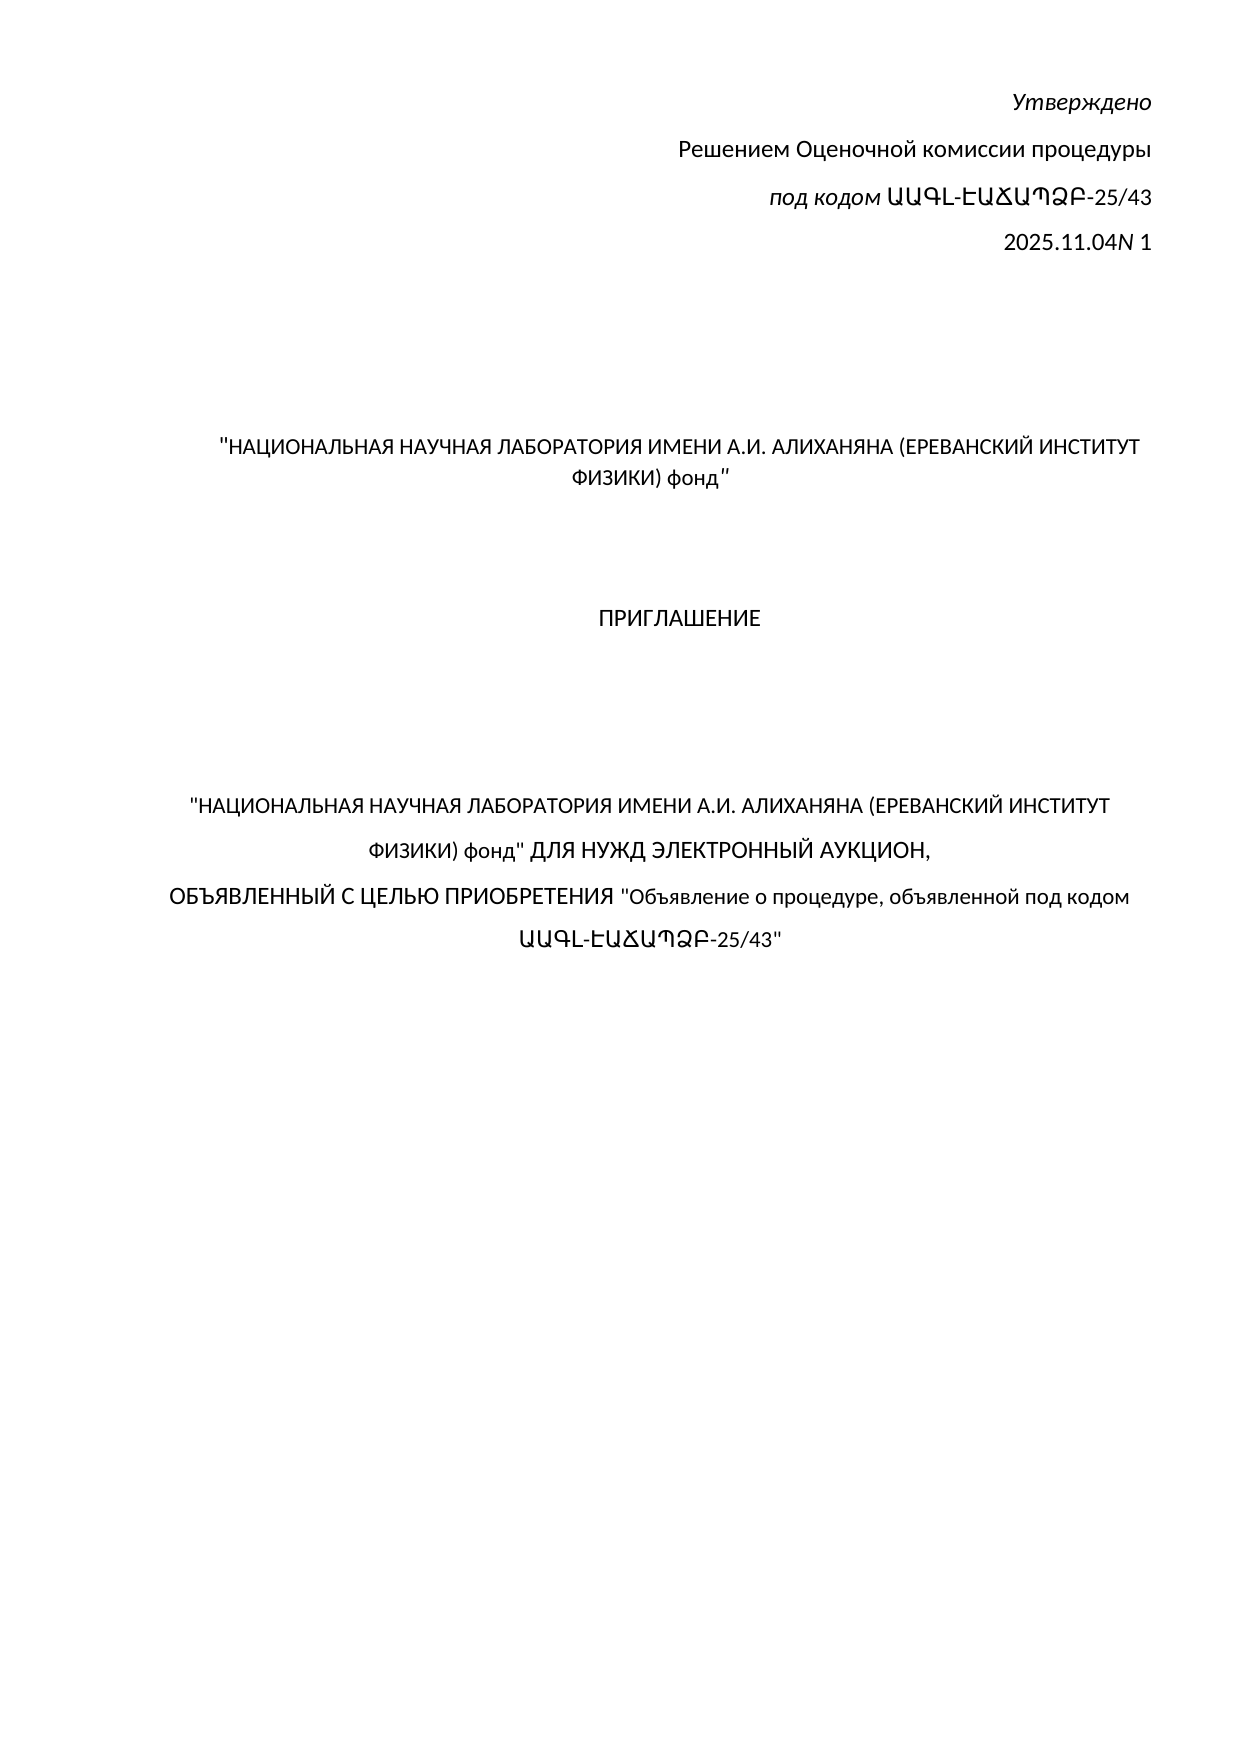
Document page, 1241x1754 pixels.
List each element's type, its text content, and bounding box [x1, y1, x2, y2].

text Решением Оценочной комиссии процедуры [148, 134, 1152, 164]
text под кодом ԱԱԳԼ-ԷԱՃԱՊՁԲ-25/43 2025.11.04 N 1 [148, 181, 1152, 257]
text "НАЦИОНАЛЬНАЯ НАУЧНАЯ ЛАБОРАТОРИЯ ИМЕНИ А.И. АЛИХАНЯНА (ЕРЕВАНСКИЙ ИНСТИТУТ ФИЗИКИ) фонд" ДЛЯ НУЖД ЭЛЕКТРОННЫЙ АУКЦИОН, [148, 791, 1152, 865]
text "НАЦИОНАЛЬНАЯ НАУЧНАЯ ЛАБОРАТОРИЯ ИМЕНИ А.И. АЛИХАНЯНА (ЕРЕВАНСКИЙ ИНСТИТУТ ФИЗИКИ) фонд" [148, 431, 1152, 492]
text ОБЪЯВЛЕННЫЙ С ЦЕЛЬЮ ПРИОБРЕТЕНИЯ "Объявление о процедуре, объявленной под кодом ԱԱԳԼ-ԷԱՃԱՊՁԲ-25/43" [148, 880, 1152, 953]
text Утверждено [148, 86, 1152, 117]
text ПРИГЛАШЕНИЕ [148, 603, 1152, 633]
